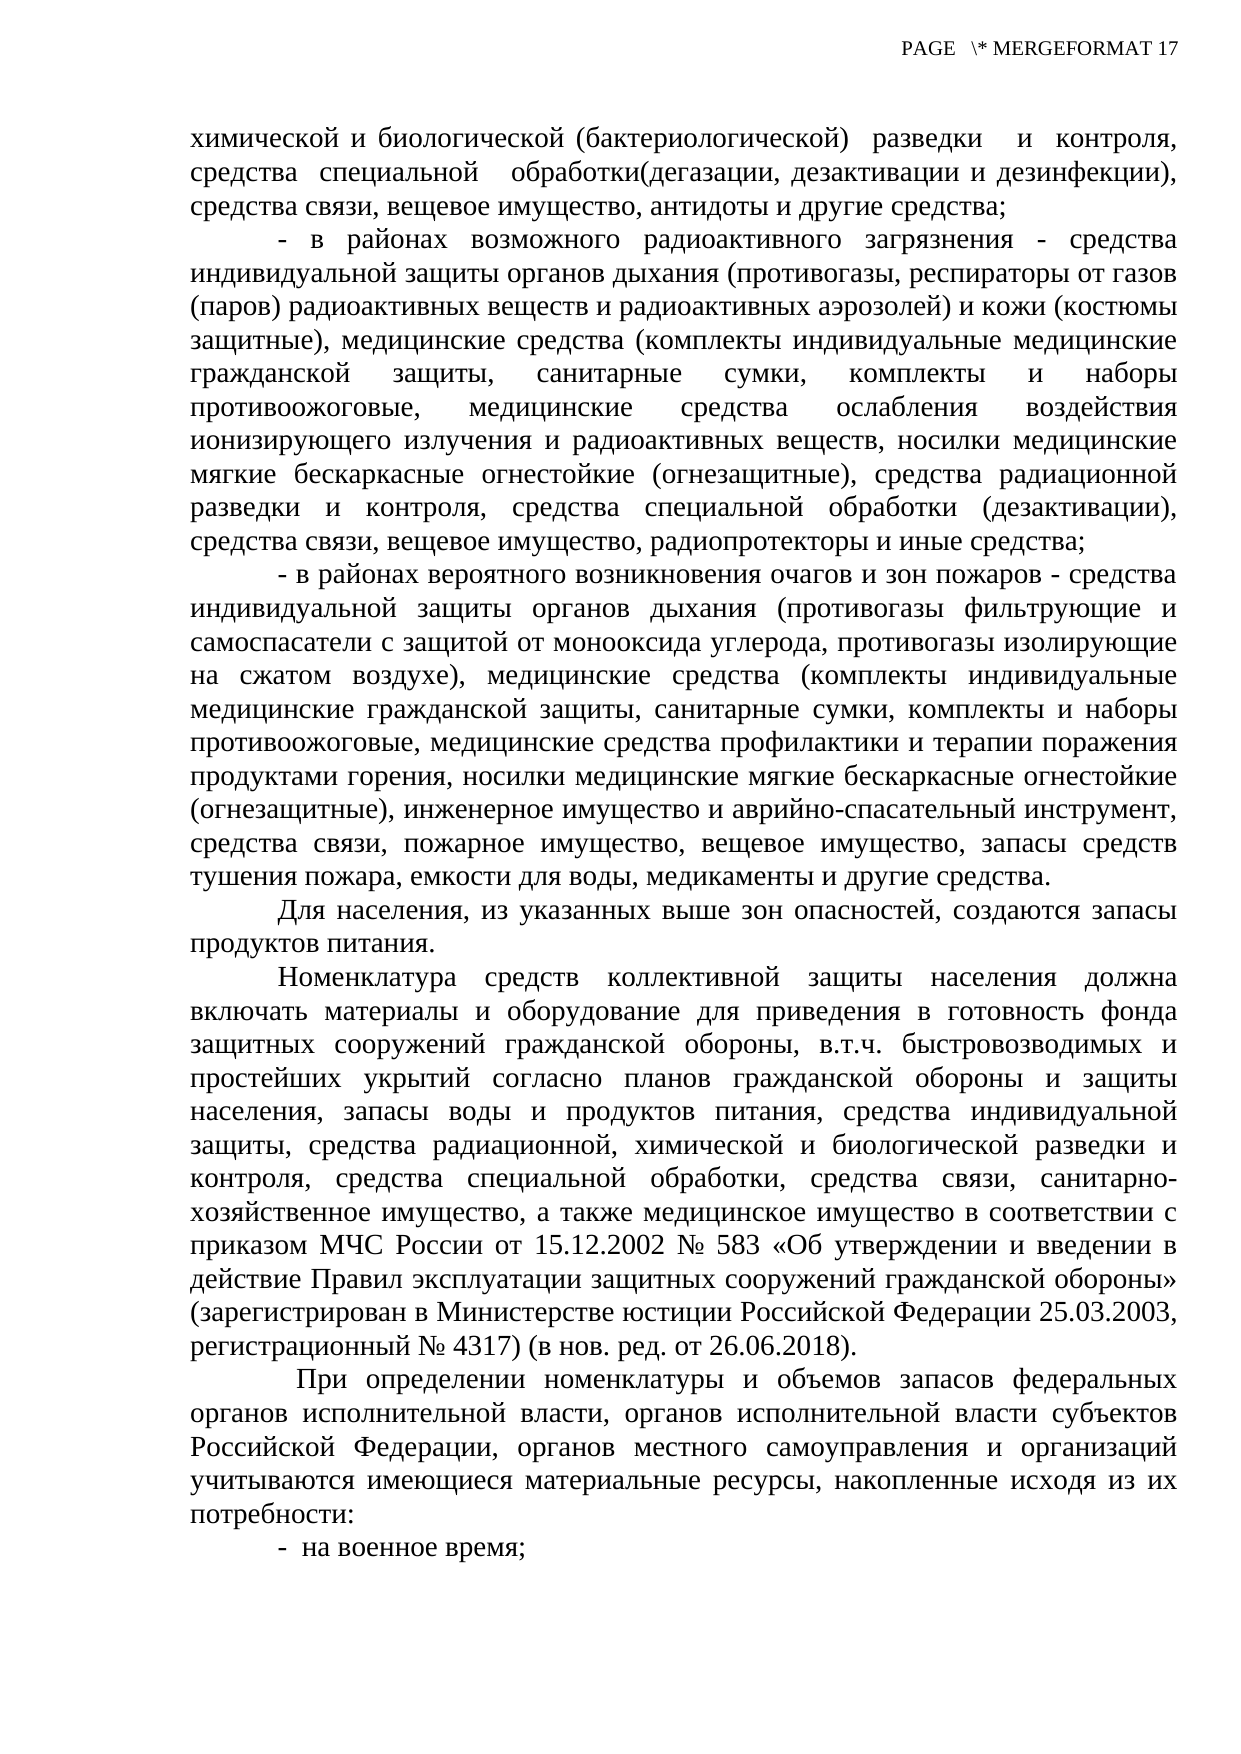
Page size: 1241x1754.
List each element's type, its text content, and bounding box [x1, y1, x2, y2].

text Для населения, из указанных выше зон опасностей, создаются запасы продуктов питания. [190, 892, 1178, 959]
text - в районах вероятного возникновения очагов и зон пожаров - средства индивидуальной защиты органов дыхания (противогазы фильтрующие и самоспасатели с защитой от монооксида углерода, противогазы изолирующие на сжатом воздухе), медицинские средства (комплекты индивидуальные медицинские гражданской защиты, санитарные сумки, комплекты и наборы противоожоговые, медицинские средства профилактики и терапии поражения продуктами горения, носилки медицинские мягкие бескаркасные огнестойкие (огнезащитные), инженерное имущество и аврийно-спасательный инструмент, средства связи, пожарное имущество, вещевое имущество, запасы средств тушения пожара, емкости для воды, медикаменты и другие средства. [190, 557, 1178, 892]
text - на военное время; [190, 1529, 1178, 1563]
text - в районах возможного радиоактивного загрязнения - средства индивидуальной защиты органов дыхания (противогазы, респираторы от газов (паров) радиоактивных веществ и радиоактивных аэрозолей) и кожи (костюмы защитные), медицинские средства (комплекты индивидуальные медицинские гражданской защиты, санитарные сумки, комплекты и наборы противоожоговые, медицинские средства ослабления воздействия ионизирующего излучения и радиоактивных веществ, носилки медицинские мягкие бескаркасные огнестойкие (огнезащитные), средства радиационной разведки и контроля, средства специальной обработки (дезактивации), средства связи, вещевое имущество, радиопротекторы и иные средства; [190, 221, 1178, 557]
text При определении номенклатуры и объемов запасов федеральных органов исполнительной власти, органов исполнительной власти субъектов Российской Федерации, органов местного самоуправления и организаций учитываются имеющиеся материальные ресурсы, накопленные исходя из их потребности: [190, 1362, 1178, 1529]
text Номенклатура средств коллективной защиты населения должна включать материалы и оборудование для приведения в готовность фонда защитных сооружений гражданской обороны, в.т.ч. быстровозводимых и простейших укрытий согласно планов гражданской обороны и защиты населения, запасы воды и продуктов питания, средства индивидуальной защиты, средства радиационной, химической и биологической разведки и контроля, средства специальной обработки, средства связи, санитарно-хозяйственное имущество, а также медицинское имущество в соответствии с приказом МЧС России от 15.12.2002 № 583 «Об утверждении и введении в действие Правил эксплуатации защитных сооружений гражданской обороны» (зарегистрирован в Министерстве юстиции Российской Федерации 25.03.2003, регистрационный № 4317) (в нов. ред. от 26.06.2018). [190, 959, 1178, 1362]
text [190, 121, 1178, 221]
